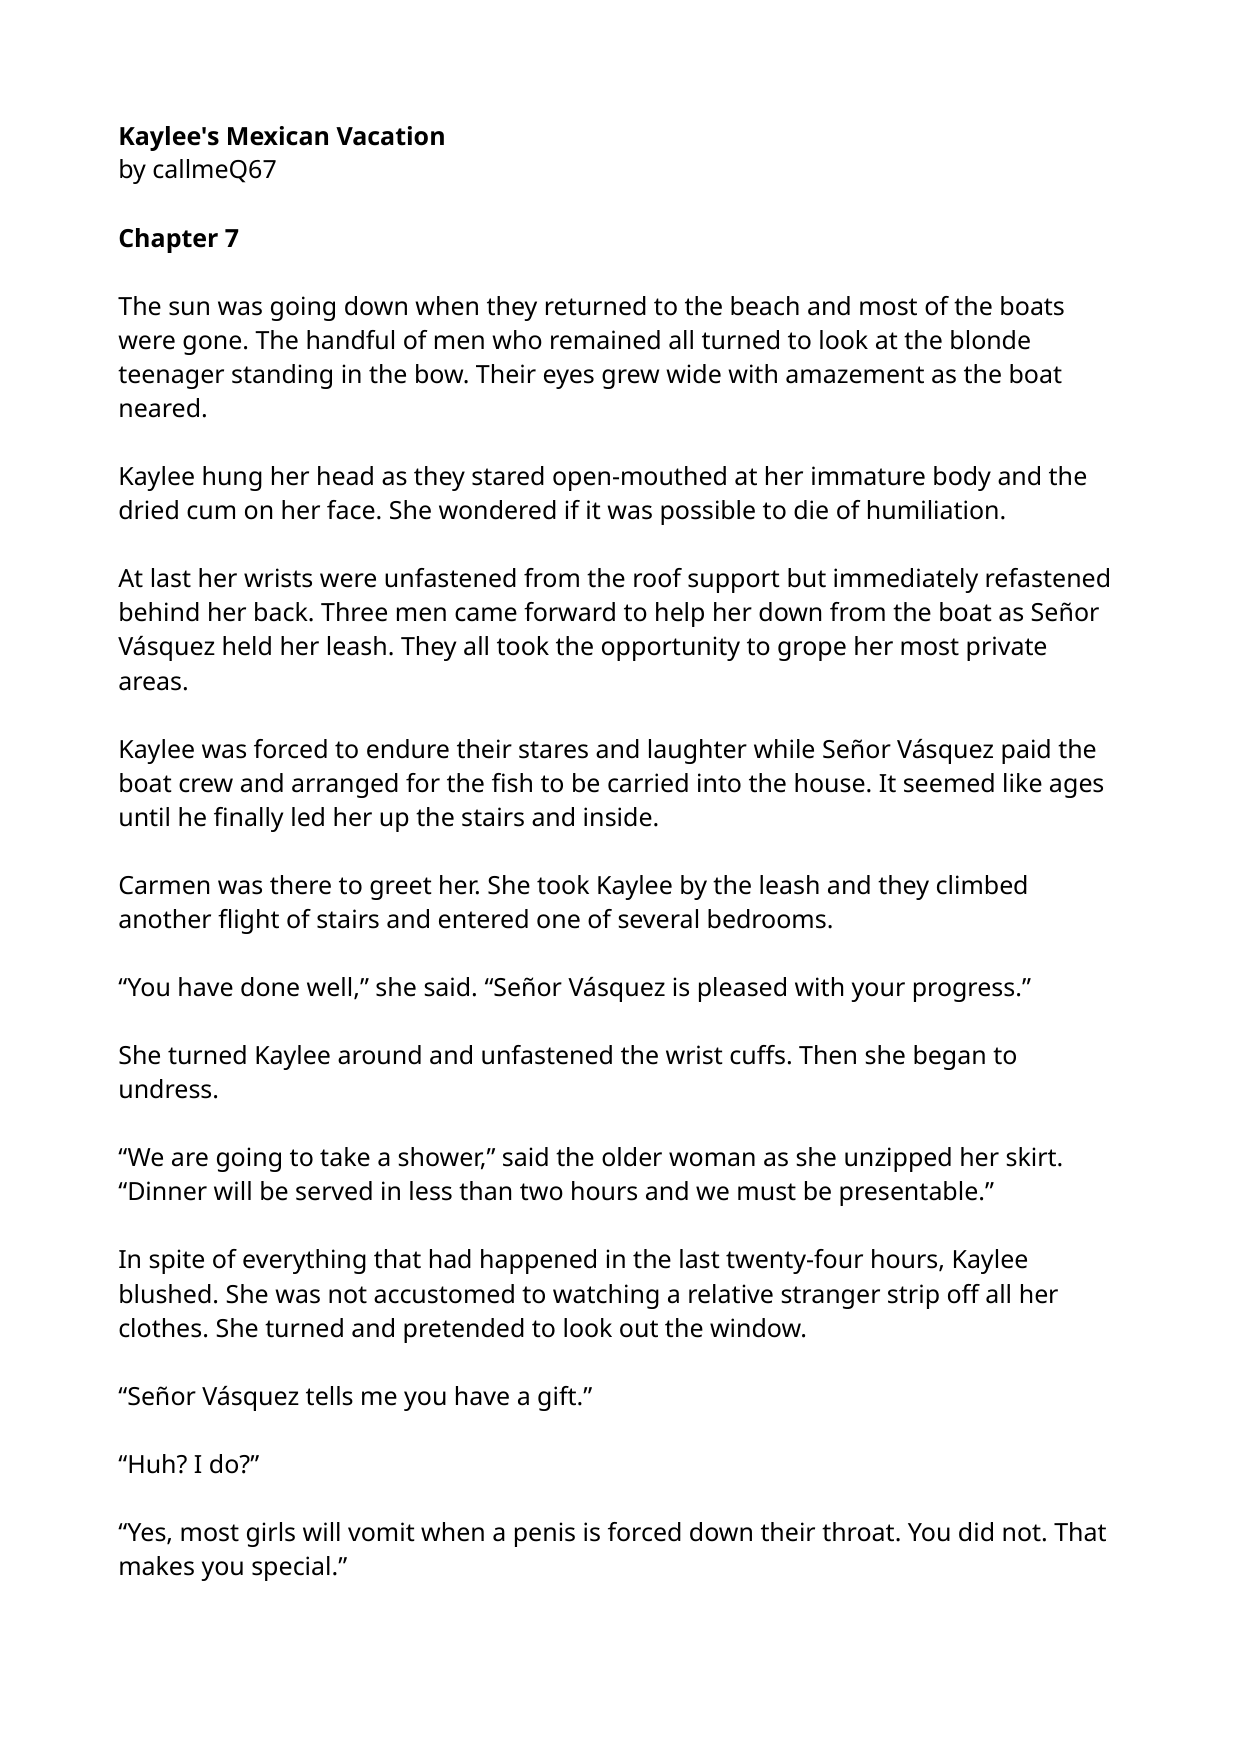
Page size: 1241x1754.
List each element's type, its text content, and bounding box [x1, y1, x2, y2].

text by callmeQ67 [118, 152, 1122, 186]
text “We are going to take a shower,” said the older woman as she unzipped her skirt. “Dinner will be served in less than two hours and we must be presentable.” [118, 1140, 1122, 1208]
text Kaylee was forced to endure their stares and laughter while Señor Vásquez paid the boat crew and arranged for the fish to be carried into the house. It seemed like ages until he finally led her up the stairs and inside. [118, 731, 1122, 833]
text “You have done well,” she said. “Señor Vásquez is pleased with your progress.” [118, 970, 1122, 1004]
text She turned Kaylee around and unfastened the wrist cuffs. Then she began to undress. [118, 1038, 1122, 1106]
text At last her wrists were unfastened from the roof support but immediately refastened behind her back. Three men came forward to help her down from the boat as Señor Vásquez held her leash. They all took the opportunity to grope her most private areas. [118, 561, 1122, 697]
text “Señor Vásquez tells me you have a gift.” [118, 1378, 1122, 1412]
text Chapter 7 [118, 220, 1122, 254]
text “Yes, most girls will vomit when a penis is forced down their throat. You did not. That makes you special.” [118, 1515, 1122, 1583]
text “Huh? I do?” [118, 1447, 1122, 1481]
text The sun was going down when they returned to the beach and most of the boats were gone. The handful of men who remained all turned to look at the blonde teenager standing in the bow. Their eyes grew wide with amazement as the boat neared. [118, 288, 1122, 425]
text Carmen was there to greet her. She took Kaylee by the leash and they climbed another flight of stairs and entered one of several bedrooms. [118, 867, 1122, 936]
text In spite of everything that had happened in the last twenty-four hours, Kaylee blushed. She was not accustomed to watching a relative stranger strip off all her clothes. She turned and pretended to look out the window. [118, 1242, 1122, 1344]
text Kaylee hung her head as they stared open-mouthed at her immature body and the dried cum on her face. She wondered if it was possible to die of humiliation. [118, 459, 1122, 527]
text Kaylee's Mexican Vacation [118, 118, 1122, 152]
